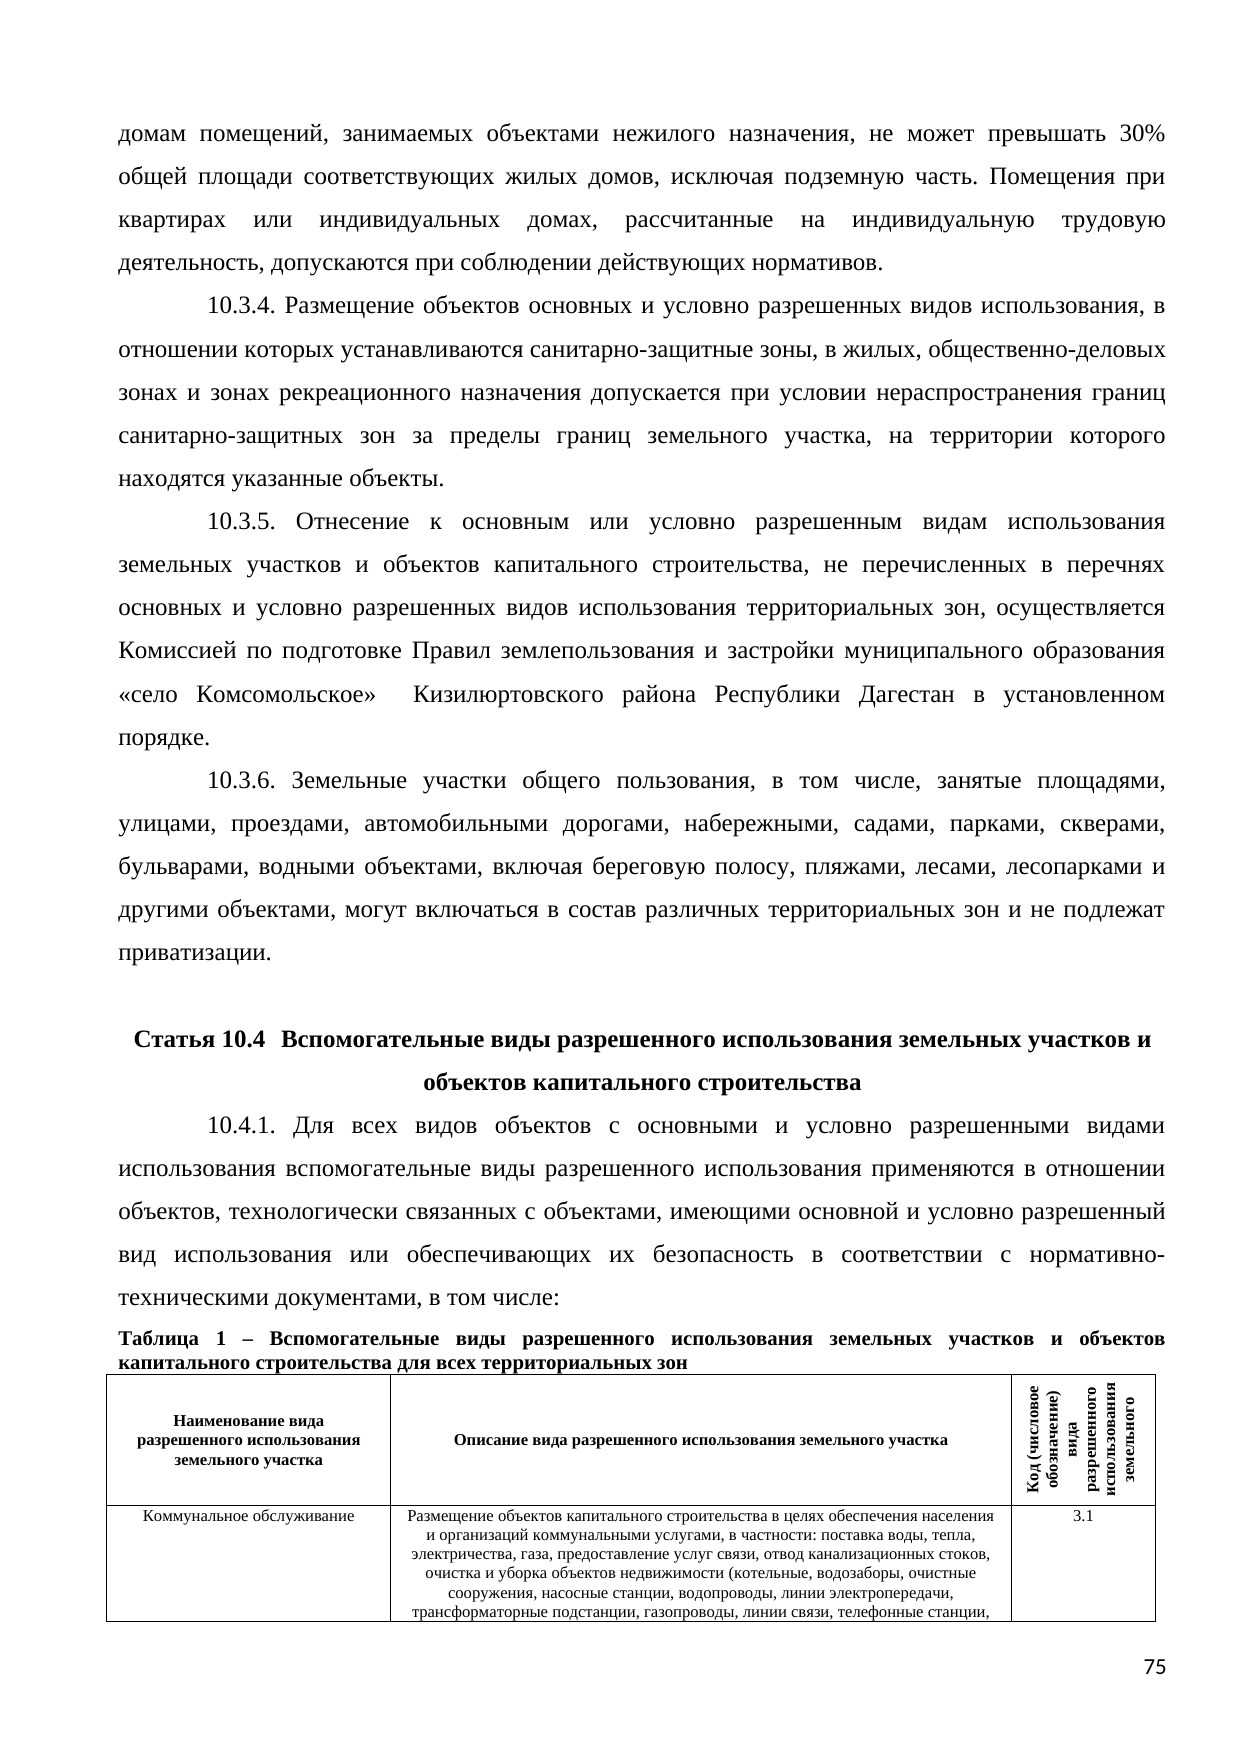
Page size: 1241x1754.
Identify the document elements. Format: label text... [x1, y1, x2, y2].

text 10.3.6. Земельные участки общего пользования, в том числе, занятые площадями, улицами, проездами, автомобильными дорогами, набережными, садами, парками, скверами, бульварами, водными объектами, включая береговую полосу, пляжами, лесами, лесопарками и другими объектами, могут включаться в состав различных территориальных зон и не подлежат приватизации. [118, 765, 1167, 966]
table_header Описание вида разрешенного использования земельного участка [391, 1375, 1011, 1505]
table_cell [107, 1506, 390, 1621]
text 10.4.1. Для всех видов объектов с основными и условно разрешенными видами использования вспомогательные виды разрешенного использования применяются в отношении объектов, технологически связанных с объектами, имеющими основной и условно разрешенный вид использования или обеспечивающих их безопасность в соответствии с нормативно-техническими документами, в том числе: [118, 1110, 1167, 1311]
text 10.3.5. Отнесение к основным или условно разрешенным видам использования земельных участков и объектов капитального строительства, не перечисленных в перечнях основных и условно разрешенных видов использования территориальных зон, осуществляется Комиссией по подготовке Правил землепользования и застройки муниципального образования «село Комсомольское» Кизилюртовского района Республики Дагестан в установленном порядке. [118, 506, 1167, 751]
text 10.3.4. Размещение объектов основных и условно разрешенных видов использования, в отношении которых устанавливаются санитарно-защитные зоны, в жилых, общественно-деловых зонах и зонах рекреационного назначения допускается при условии нераспространения границ санитарно-защитных зон за пределы границ земельного участка, на территории которого находятся указанные объекты. [118, 291, 1167, 492]
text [118, 118, 1167, 276]
table_cell 3.1 [1012, 1506, 1155, 1621]
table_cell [391, 1506, 1011, 1621]
list Вспомогательные виды разрешенного использования земельных участков и объектов капитального строительства [118, 1024, 1167, 1096]
table_header Код (числовое обозначение) вида разрешенного использования земельного участка [1012, 1375, 1155, 1505]
text Таблица 1 – Вспомогательные виды разрешенного использования земельных участков и объектов капитального строительства для всех территориальных зон [118, 1326, 1167, 1374]
table_header Наименование вида разрешенного использования земельного участка [107, 1375, 390, 1505]
